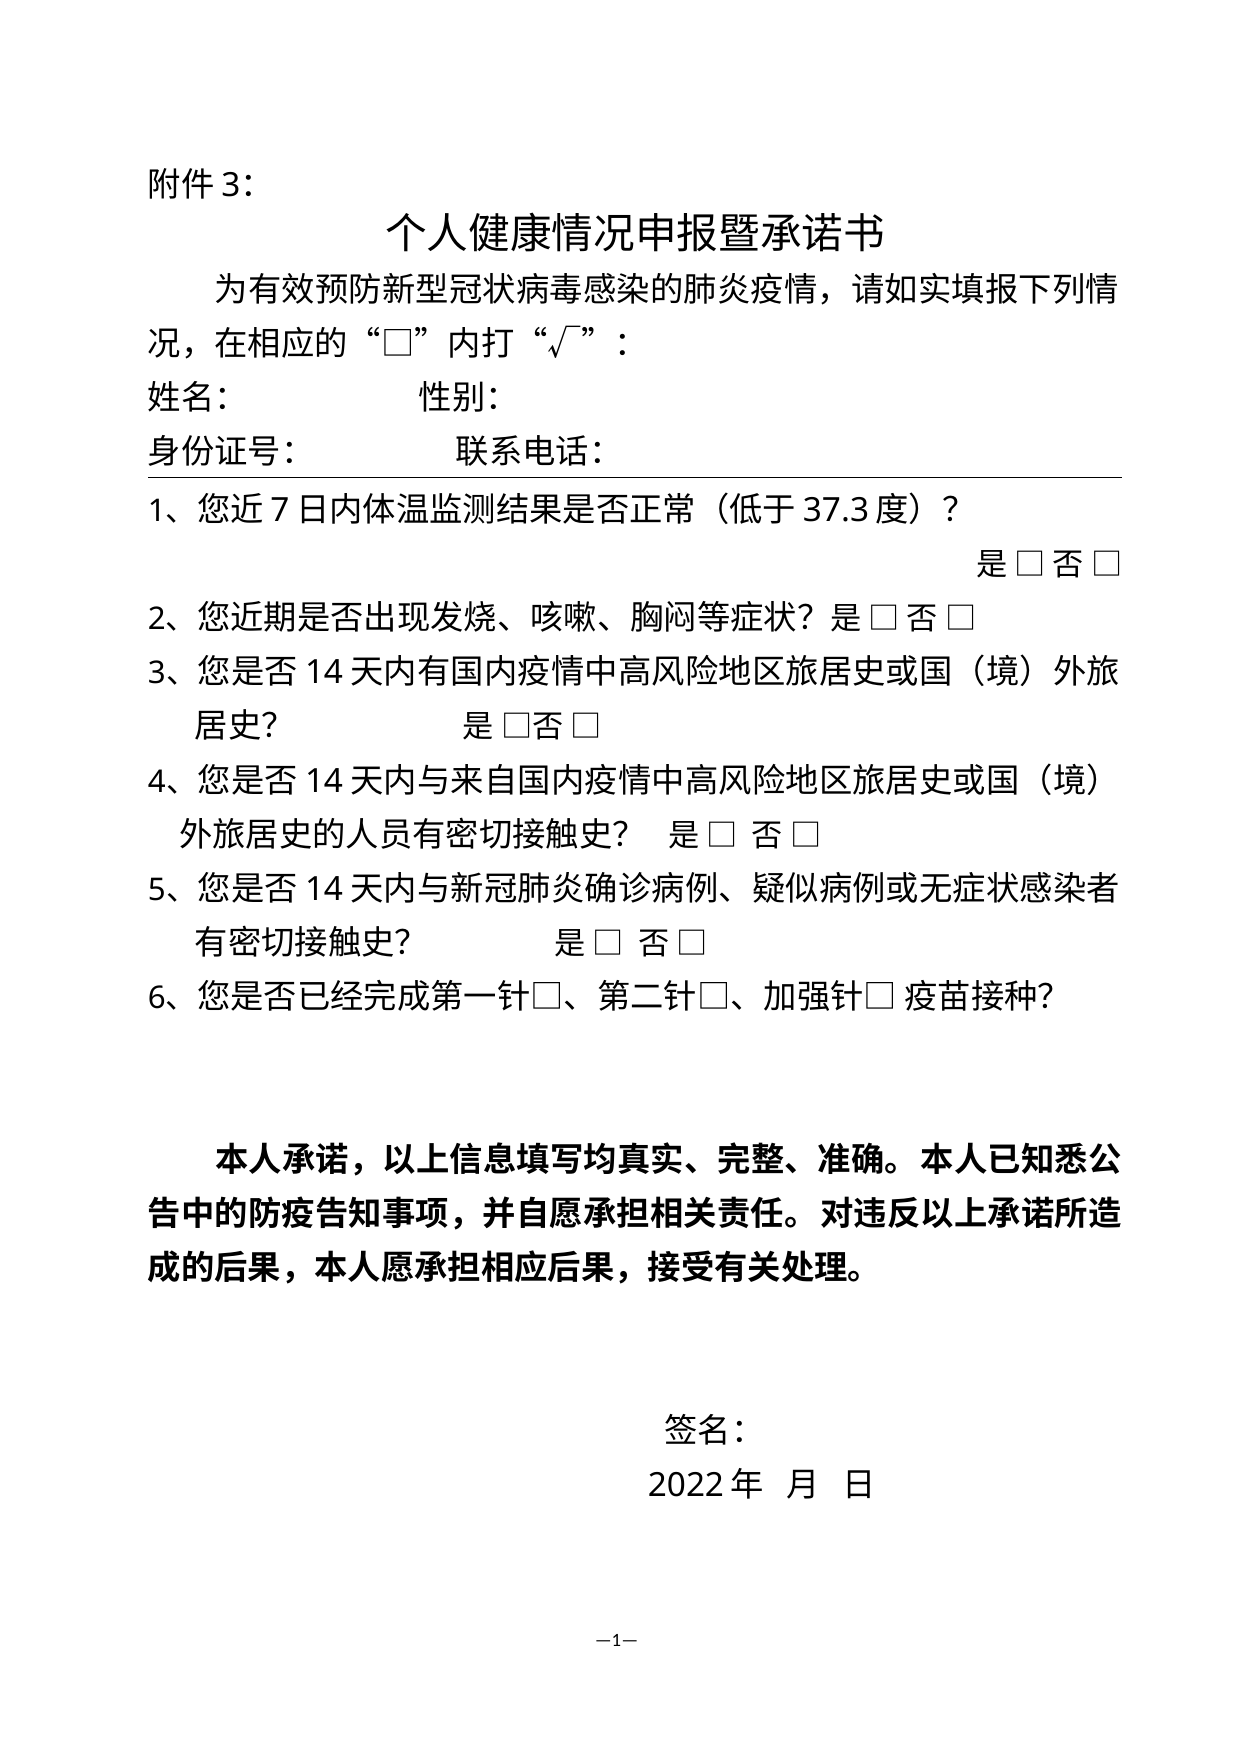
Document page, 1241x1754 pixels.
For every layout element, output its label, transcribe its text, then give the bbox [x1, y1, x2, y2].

text 签名： [148, 1399, 1122, 1453]
text 为有效预防新型冠状病毒感染的肺炎疫情，请如实填报下列情况，在相应的“□”内打“√”： [148, 258, 1122, 366]
text 身份证号： 联系电话： [148, 421, 1122, 477]
text 本人承诺，以上信息填写均真实、完整、准确。本人已知悉公告中的防疫告知事项，并自愿承担相关责任。对违反以上承诺所造成的后果，本人愿承担相应后果，接受有关处理。 [148, 1128, 1122, 1290]
text 6、您是否已经完成第一针□、第二针□、加强针□ 疫苗接种？ [148, 965, 1122, 1019]
text 4、您是否14天内与来自国内疫情中高风险地区旅居史或国（境）外旅居史的人员有密切接触史？ 是 □ 否 □ [148, 749, 1122, 857]
text 姓名： 性别： [148, 366, 1122, 421]
text 5、您是否14天内与新冠肺炎确诊病例、疑似病例或无症状感染者有密切接触史？ 是 □ 否 □ [148, 857, 1122, 965]
text 1、您近7日内体温监测结果是否正常（低于37.3度）？ [148, 478, 1122, 532]
text 附件3： [148, 148, 1122, 208]
text 2、您近期是否出现发烧、咳嗽、胸闷等症状？是 □ 否 □ [148, 586, 1122, 640]
text 2022年 月 日 [148, 1453, 1122, 1507]
text 是 □ 否 □ [148, 532, 1122, 586]
text 3、您是否14天内有国内疫情中高风险地区旅居史或国（境）外旅居史？ 是 □否 □ [148, 640, 1122, 749]
text 个人健康情况申报暨承诺书 [148, 208, 1122, 258]
